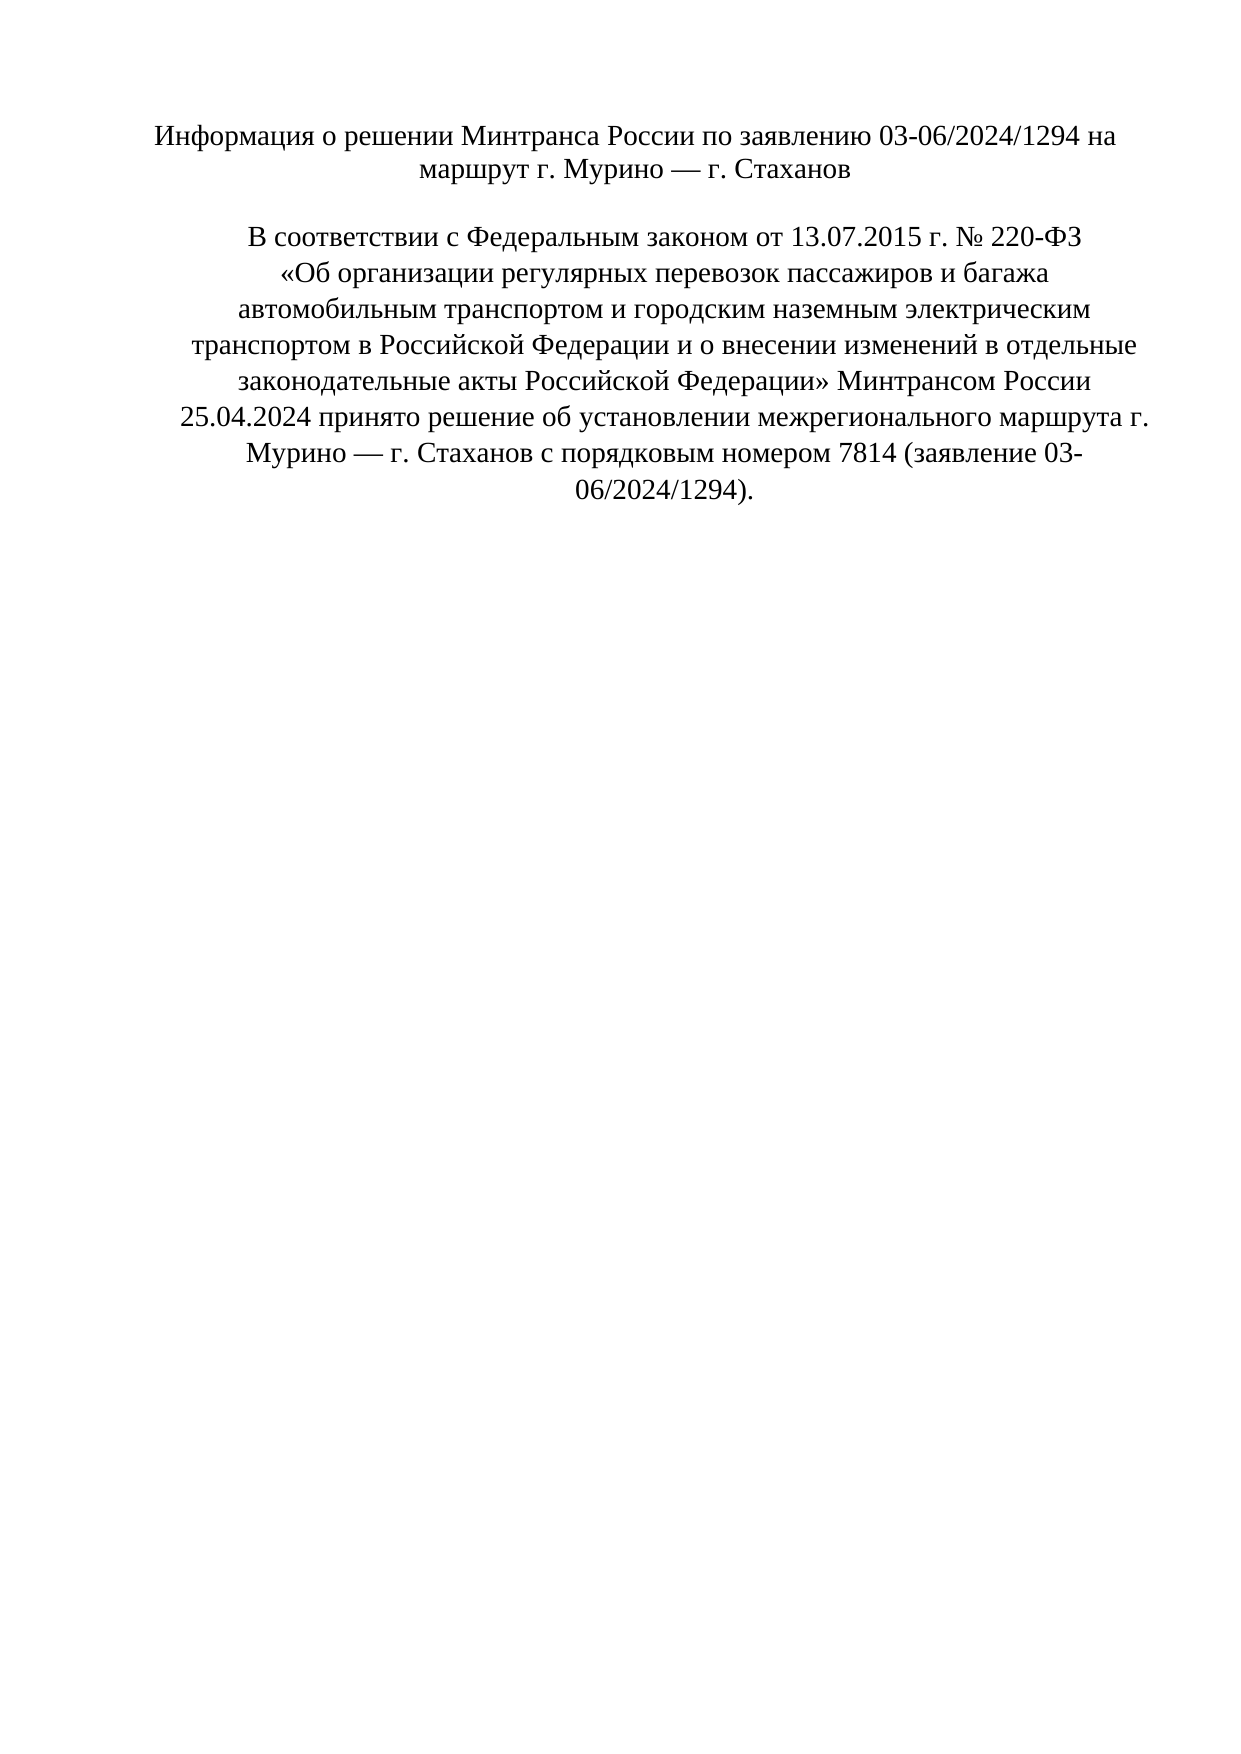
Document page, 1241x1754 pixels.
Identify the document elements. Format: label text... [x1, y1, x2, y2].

text Информация о решении Минтранса России по заявлению 03-06/2024/1294 на маршрут г. Мурино — г. Стаханов [118, 118, 1152, 185]
text В соответствии с Федеральным законом от 13.07.2015 г. № 220-ФЗ «Об организации регулярных перевозок пассажиров и багажа автомобильным транспортом и городским наземным электрическим транспортом в Российской Федерации и о внесении изменений в отдельные законодательные акты Российской Федерации» Минтрансом России 25.04.2024 принято решение об установлении межрегионального маршрута г. Мурино — г. Стаханов с порядковым номером 7814 (заявление 03-06/2024/1294). [177, 219, 1152, 505]
